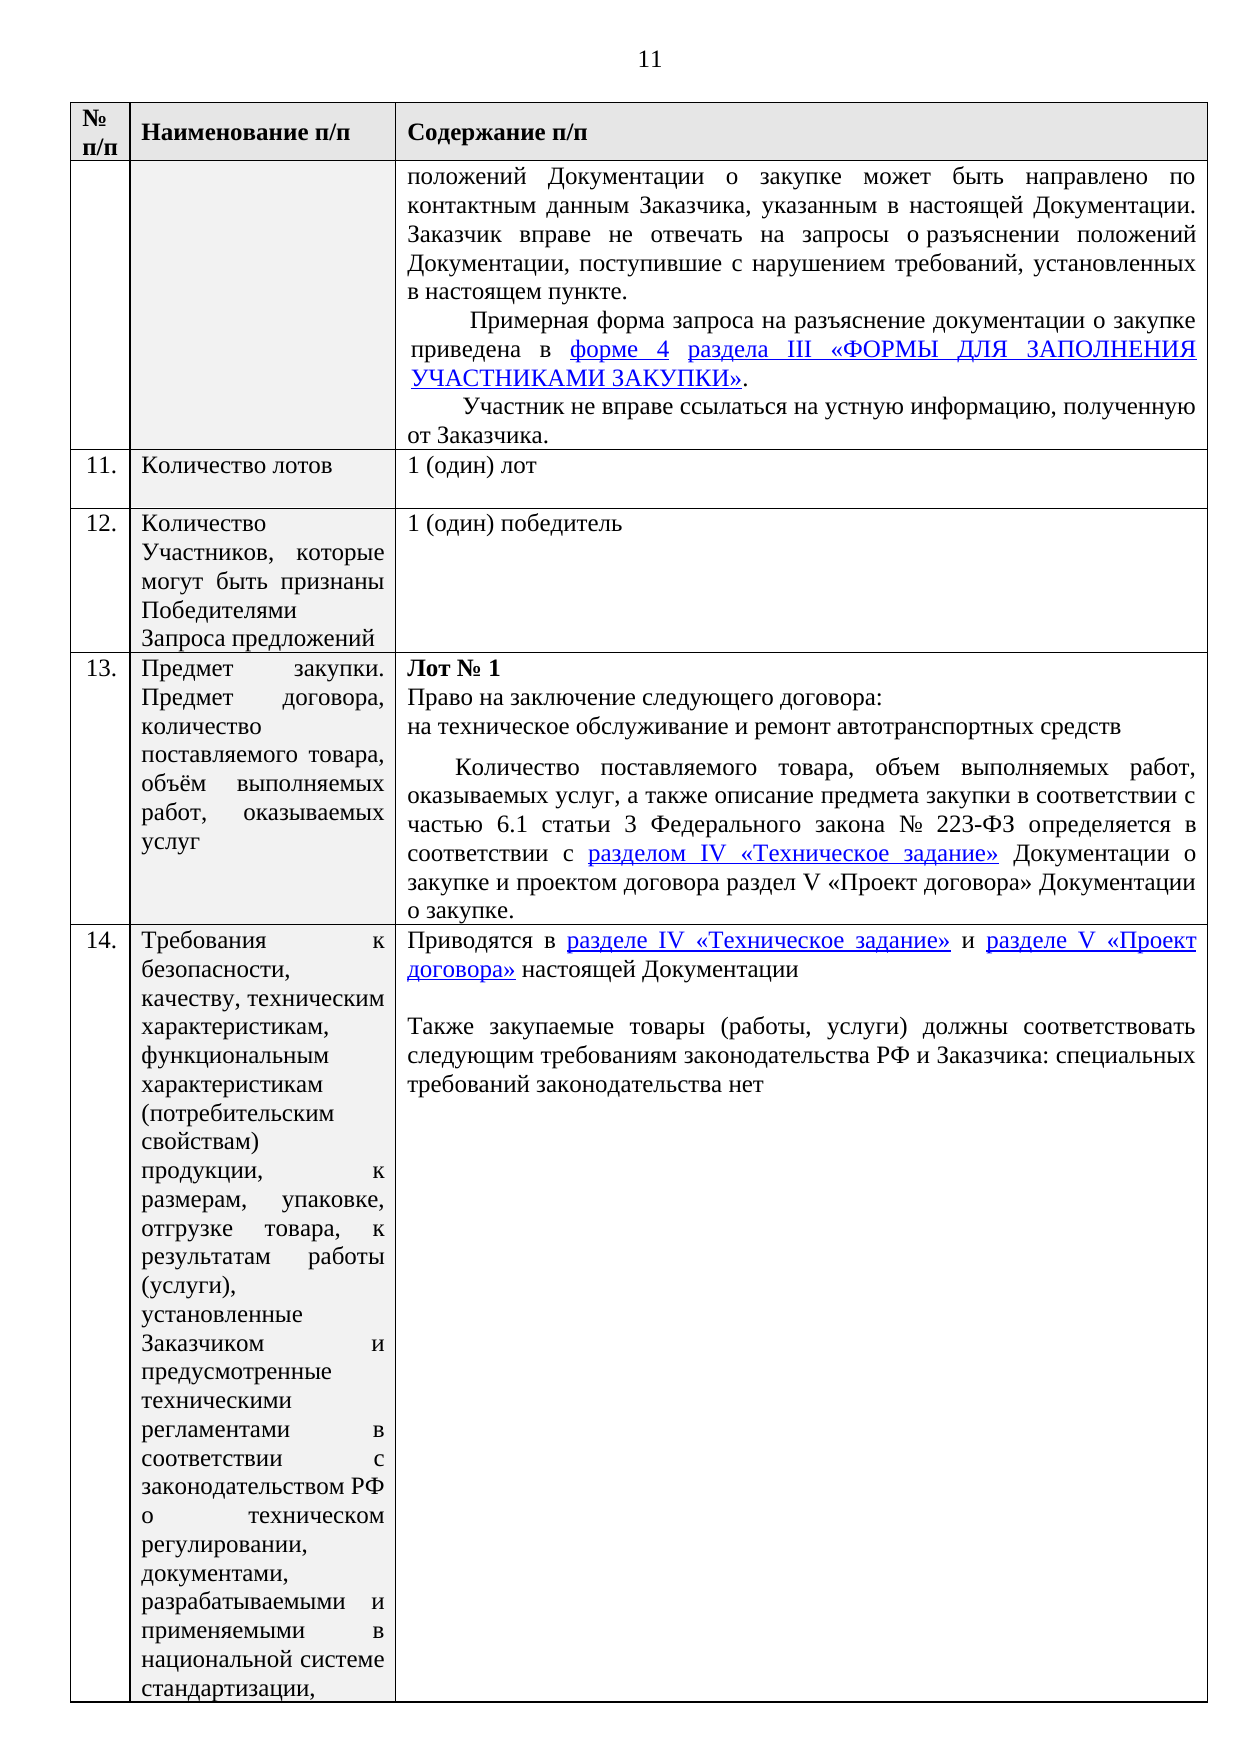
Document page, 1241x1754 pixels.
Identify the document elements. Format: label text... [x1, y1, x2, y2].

table_cell [71, 925, 129, 1701]
table_cell Количество лотов [131, 450, 395, 507]
table_cell 1 (один) лот [396, 450, 1207, 507]
table_cell Предмет закупки. Предмет договора, количество поставляемого товара, объём выполняемых работ, оказываемых услуг [131, 653, 395, 924]
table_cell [131, 925, 395, 1701]
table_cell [131, 161, 395, 449]
table_header Наименование п/п [131, 103, 395, 160]
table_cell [396, 161, 1207, 449]
table_cell Количество Участников, которые могут быть признаны Победителями Запроса предложений [131, 509, 395, 652]
table_cell [71, 161, 129, 449]
table_header № п/п [71, 103, 129, 160]
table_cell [396, 925, 1207, 1701]
table_cell [71, 450, 129, 507]
table_cell 1 (один) победитель [396, 509, 1207, 652]
table_cell [71, 653, 129, 924]
table_cell Лот № 1 Право на заключение следующего договора: на техническое обслуживание и ремонт автотранспортных средств Количество поставляемого товара, объем выполняемых работ, оказываемых услуг, а также описание предмета закупки в соответствии с частью 6.1 статьи 3 Федерального закона № 223-ФЗ определяется в соответствии с разделом IV «Техническое задание» Документации о закупке и проектом договора раздел V «Проект договора» Документации о закупке. [396, 653, 1207, 924]
table_cell [71, 509, 129, 652]
table_header Содержание п/п [396, 103, 1207, 160]
